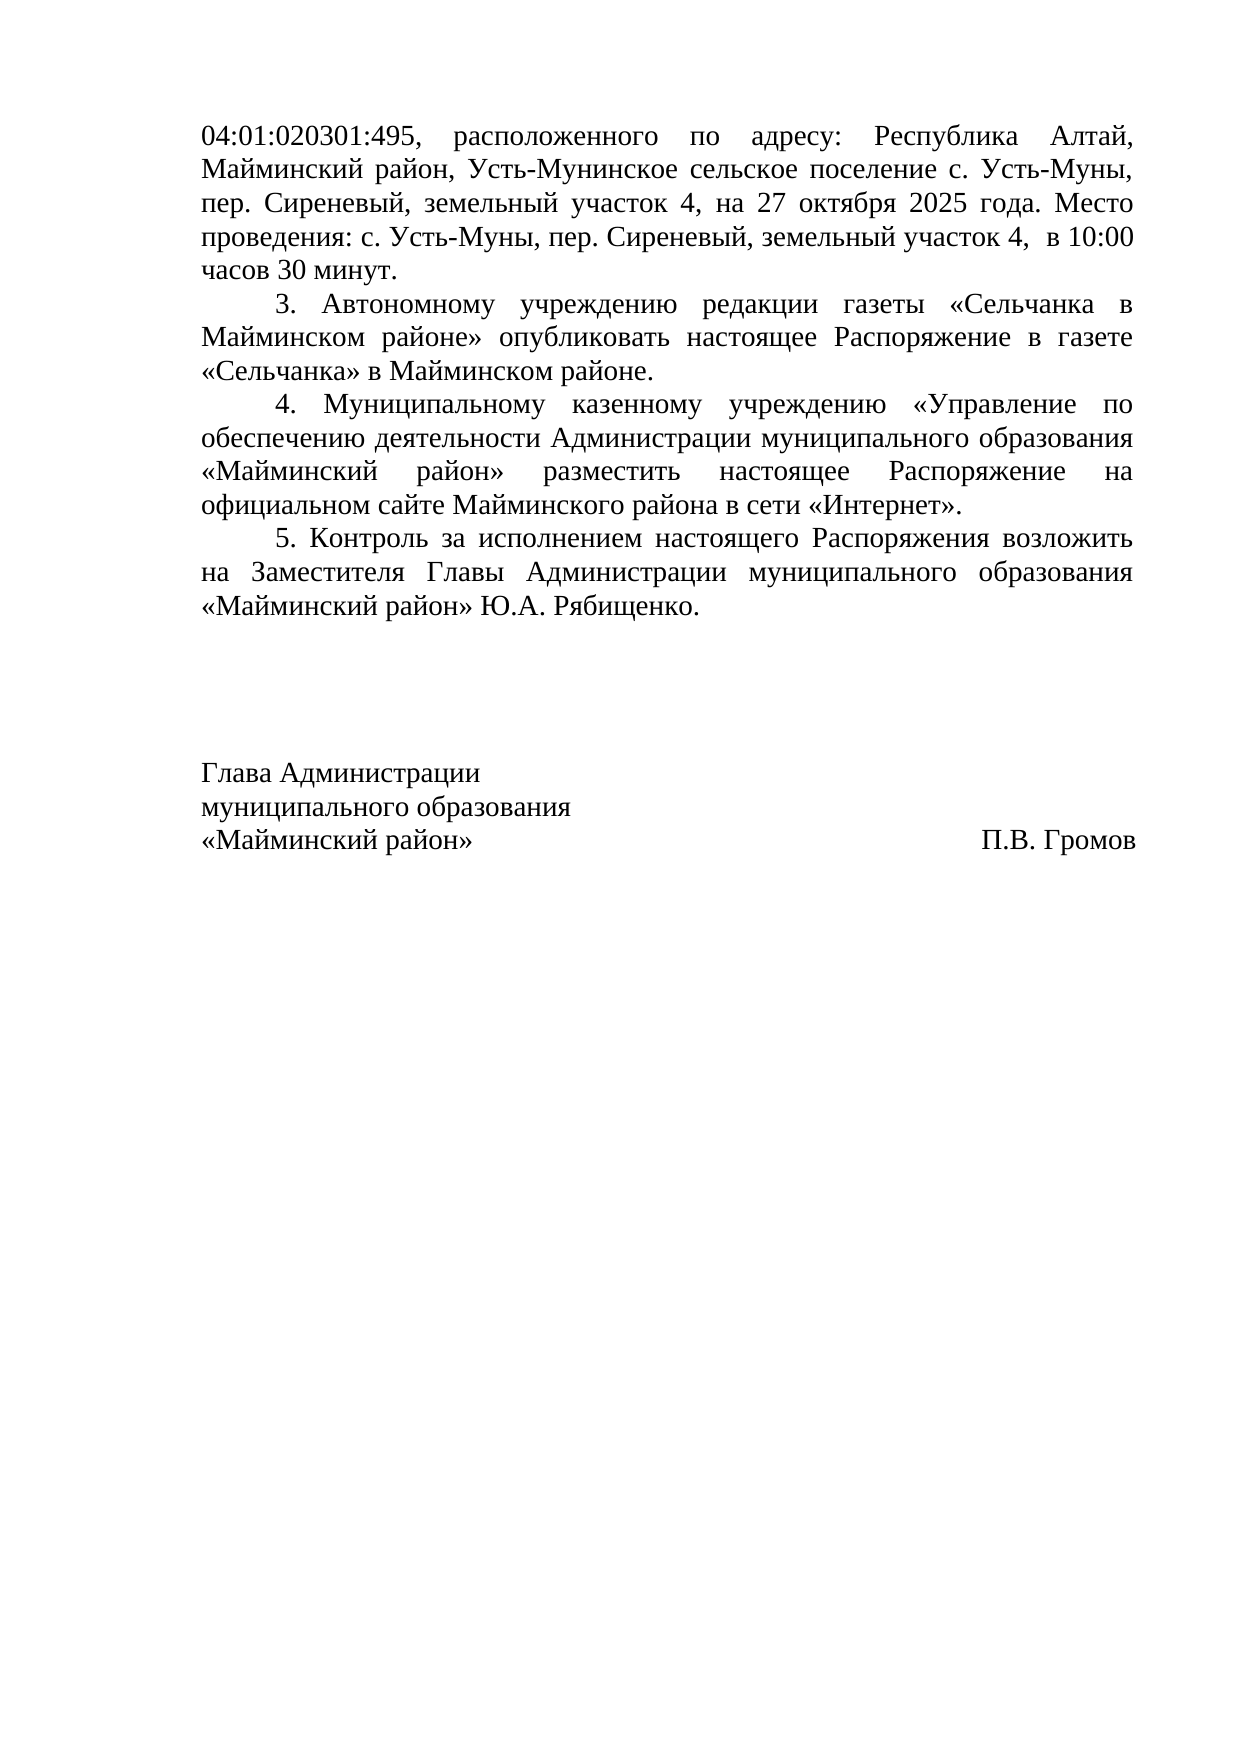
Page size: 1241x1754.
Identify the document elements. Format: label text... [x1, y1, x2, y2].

text «Майминский район» П.В. Громов [201, 822, 1142, 856]
text Глава Администрации [201, 755, 1142, 789]
list 3. Автономному учреждению редакции газеты «Сельчанка в Майминском районе» опубликовать настоящее Распоряжение в газете «Сельчанка» в Майминском районе. [201, 286, 1134, 386]
text муниципального образования [201, 789, 1142, 822]
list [201, 118, 1134, 286]
list 5. Контроль за исполнением настоящего Распоряжения возложить на Заместителя Главы Администрации муниципального образования «Майминский район» Ю.А. Рябищенко. [201, 521, 1134, 621]
list 4. Муниципальному казенному учреждению «Управление по обеспечению деятельности Администрации муниципального образования «Майминский район» разместить настоящее Распоряжение на официальном сайте Майминского района в сети «Интернет». [201, 386, 1134, 521]
